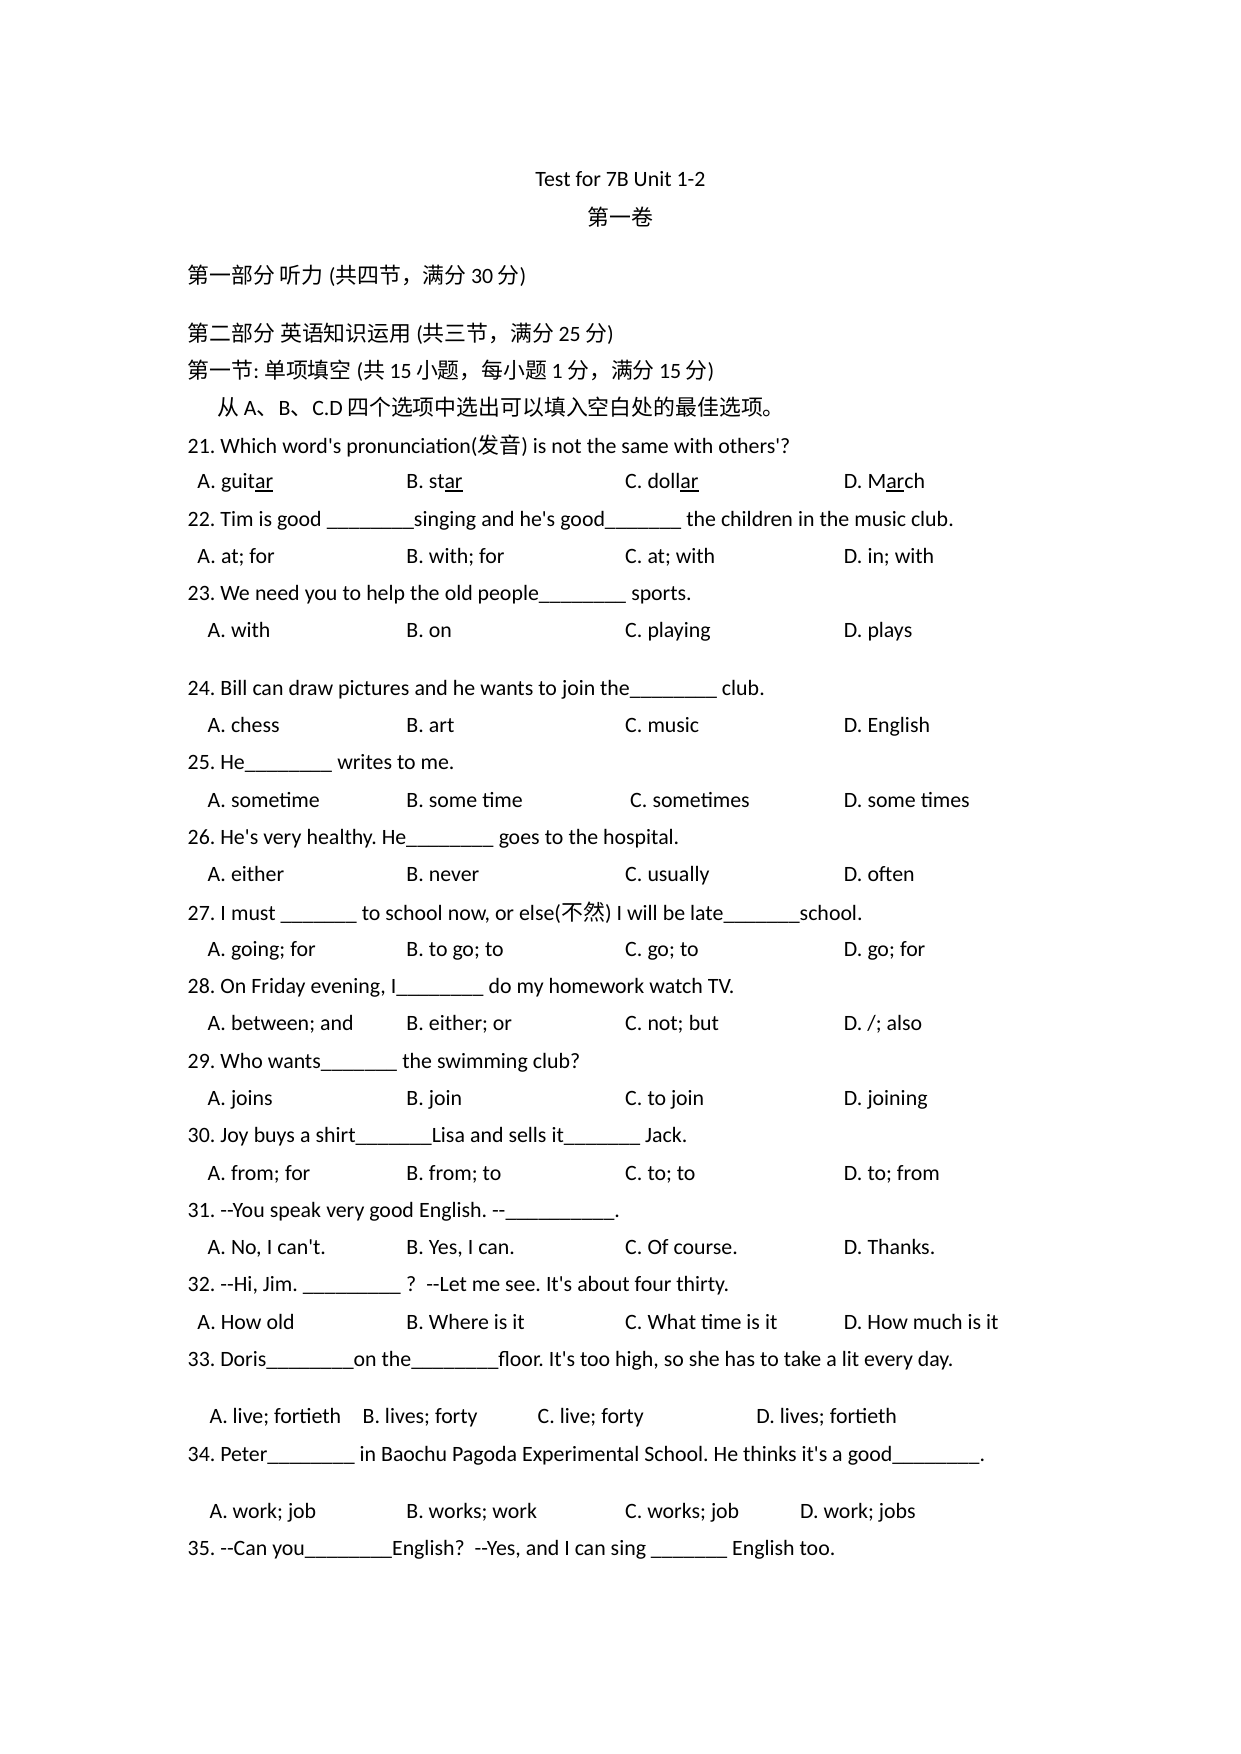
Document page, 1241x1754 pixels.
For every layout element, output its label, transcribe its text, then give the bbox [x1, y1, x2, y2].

list 英语知识运用 (共三节，满分25分) 第一节: 单项填空 (共15小题，每小题1分，满分15分) 从A、B、C.D四个选项中选出可以填入空白处的最佳选项。 21. Which word's pronunciation(发音) is not the same with others'? A. guitar B. star C. dollar D. March 22. Tim is good ________singing and he's good_______ the children in the music club. A. at; for B. with; for C. at; with D. in; with 23. We need you to help the old people________ sports. A. with B. on C. playing D. plays [187, 315, 1053, 646]
text 第一部分 听力 (共四节，满分30分) [187, 257, 1053, 290]
list A. work; job B. works; work C. works; job D. work; jobs 35. --Can you________English? --Yes, and I can sing _______ English too. [187, 1494, 1053, 1564]
list A. live; fortieth B. lives; forty C. live; forty D. lives; fortieth 34. Peter________ in Baochu Pagoda Experimental School. He thinks it's a good________. [187, 1399, 1053, 1469]
text Test for 7B Unit 1-2 第一卷 [187, 162, 1053, 232]
list 24. Bill can draw pictures and he wants to join the________ club. A. chess B. art C. music D. English 25. He________ writes to me. A. sometime B. some time C. sometimes D. some times 26. He's very healthy. He________ goes to the hospital. A. either B. never C. usually D. often 27. I must _______ to school now, or else(不然) I will be late_______school. A. going; for B. to go; to C. go; to D. go; for 28. On Friday evening, I________ do my homework watch TV. A. between; and B. either; or C. not; but D. /; also 29. Who wants_______ the swimming club? A. joins B. join C. to join D. joining 30. Joy buys a shirt_______Lisa and sells it_______ Jack. A. from; for B. from; to C. to; to D. to; from 31. --You speak very good English. --__________. A. No, I can't. B. Yes, I can. C. Of course. D. Thanks. 32. --Hi, Jim. _________ ? --Let me see. It's about four thirty. A. How old B. Where is it C. What time is it D. How much is it 33. Doris________on the________floor. It's too high, so she has to take a lit every day. [187, 671, 1053, 1375]
